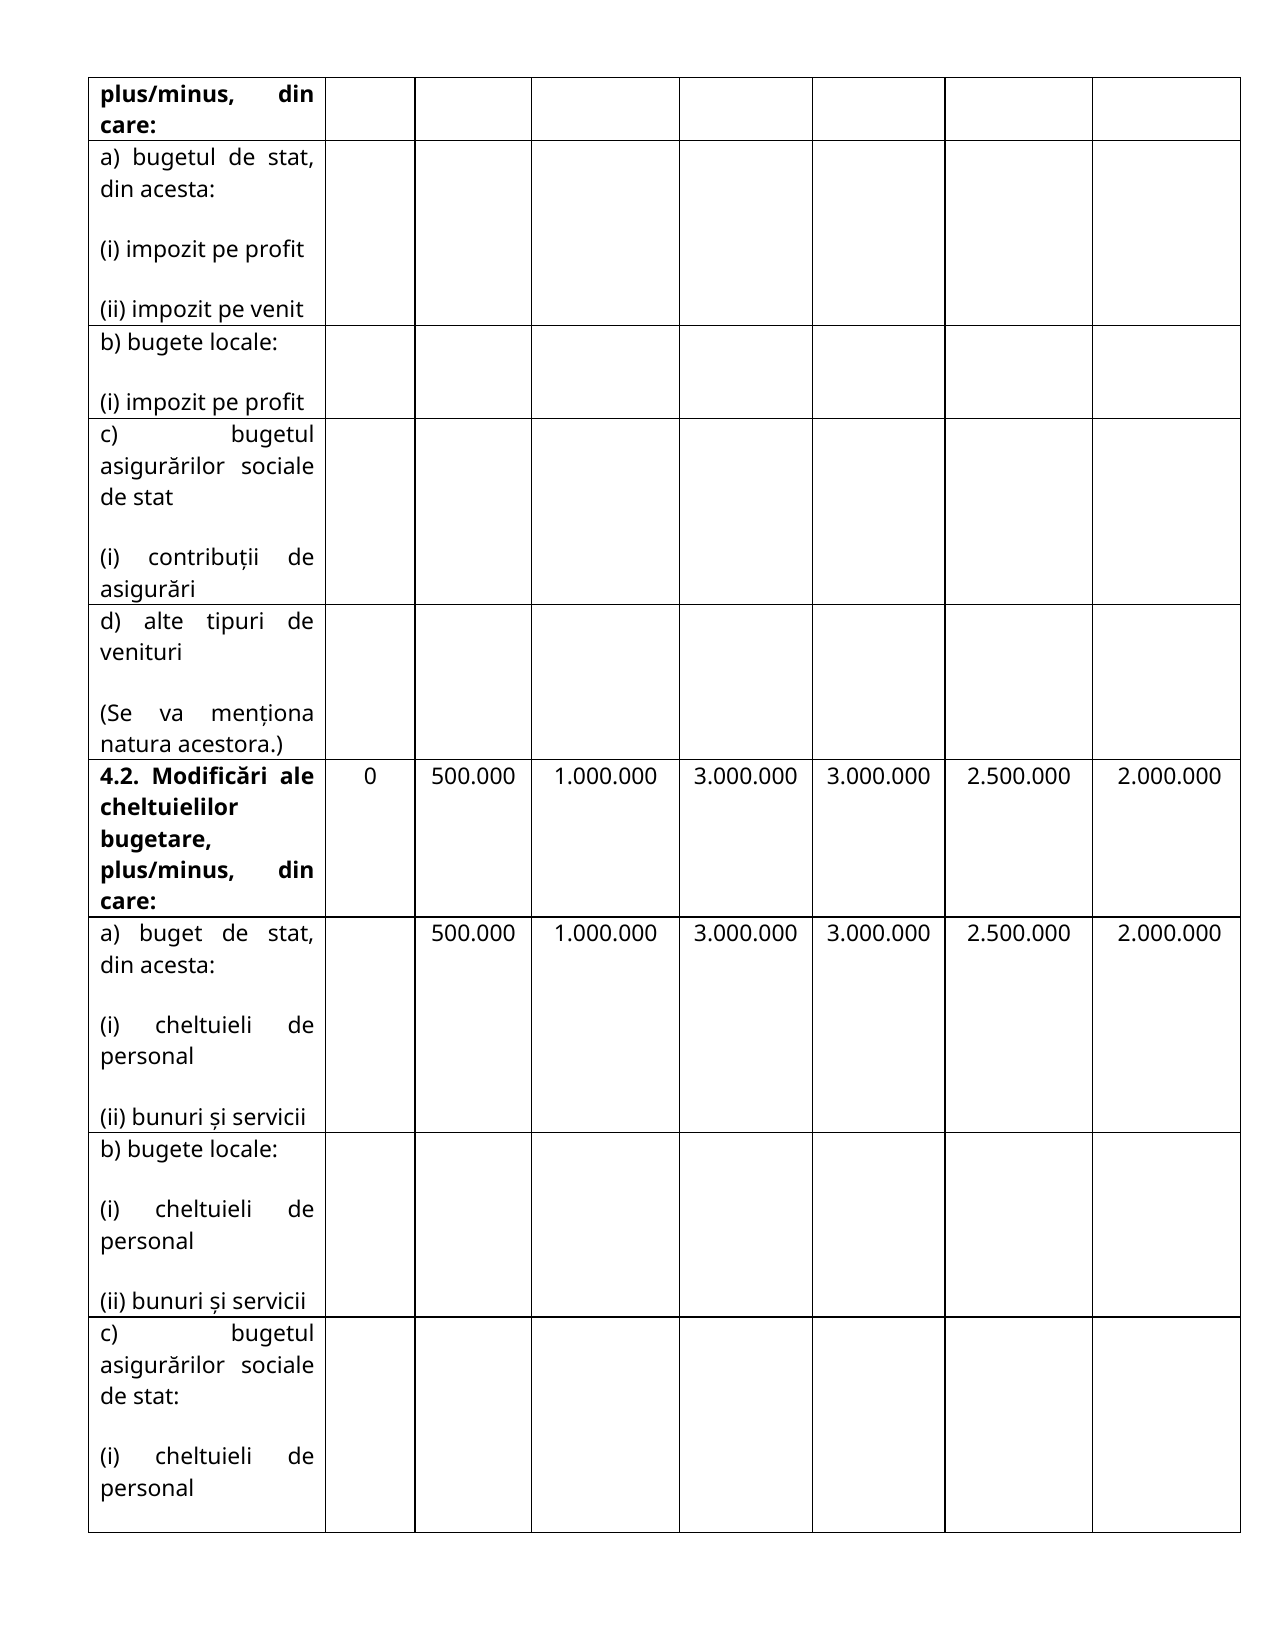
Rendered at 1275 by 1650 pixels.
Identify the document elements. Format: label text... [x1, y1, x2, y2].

table_cell [1093, 141, 1240, 325]
table_cell [813, 419, 944, 604]
table_cell [946, 419, 1092, 604]
table_cell 3.000.000 [680, 918, 812, 1132]
table_cell 2.000.000 [1093, 918, 1240, 1132]
table_cell c) bugetul asigurărilor sociale de stat (i) contribuţii de asigurări [89, 419, 325, 604]
table_cell [813, 1318, 944, 1532]
table_cell [532, 326, 679, 417]
table_cell [416, 326, 531, 417]
table_cell 2.500.000 [946, 918, 1092, 1132]
table_cell [680, 78, 812, 140]
table_cell [1093, 1133, 1240, 1316]
table_cell [532, 1318, 679, 1532]
table_cell [946, 78, 1092, 140]
table_cell [326, 141, 414, 325]
table_cell [813, 78, 944, 140]
table_cell d) alte tipuri de venituri (Se va menționa natura acestora.) [89, 605, 325, 759]
table_cell [416, 1318, 531, 1532]
table_cell 2.500.000 [946, 760, 1092, 916]
table_cell [1093, 419, 1240, 604]
table_cell 500.000 [416, 918, 531, 1132]
table_cell [326, 1318, 414, 1532]
table_cell 2.000.000 [1093, 760, 1240, 916]
table_cell [946, 141, 1092, 325]
table_cell [1093, 78, 1240, 140]
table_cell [89, 1318, 325, 1532]
table_cell [1093, 605, 1240, 759]
table_cell [813, 141, 944, 325]
table_cell [326, 1133, 414, 1316]
table_cell [1093, 1318, 1240, 1532]
table_cell 3.000.000 [680, 760, 812, 916]
table_cell 1.000.000 [532, 918, 679, 1132]
table_cell 4.2. Modificări ale cheltuielilor bugetare, plus/minus, din care: [89, 760, 325, 916]
table_cell [946, 326, 1092, 417]
table_cell [532, 605, 679, 759]
table_cell b) bugete locale: (i) impozit pe profit [89, 326, 325, 417]
table_cell [813, 1133, 944, 1316]
table_cell [946, 605, 1092, 759]
table_cell [946, 1133, 1092, 1316]
table_cell [680, 1318, 812, 1532]
table_cell [416, 605, 531, 759]
table_cell [416, 1133, 531, 1316]
table_cell a) bugetul de stat, din acesta: (i) impozit pe profit (ii) impozit pe venit [89, 141, 325, 325]
table_cell [680, 605, 812, 759]
table_cell [532, 1133, 679, 1316]
table_cell [680, 419, 812, 604]
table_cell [89, 78, 325, 140]
table_cell a) buget de stat, din acesta: (i) cheltuieli de personal (ii) bunuri şi servicii [89, 918, 325, 1132]
table_cell 3.000.000 [813, 760, 944, 916]
table_cell [532, 78, 679, 140]
table_cell [326, 419, 414, 604]
table_cell [532, 141, 679, 325]
table_cell [416, 141, 531, 325]
table_cell [532, 419, 679, 604]
table_cell 0 [326, 760, 414, 916]
table_cell [680, 1133, 812, 1316]
table_cell [326, 326, 414, 417]
table_cell [326, 605, 414, 759]
table_cell [813, 326, 944, 417]
table_cell [680, 141, 812, 325]
table_cell 1.000.000 [532, 760, 679, 916]
table_cell [813, 605, 944, 759]
table_cell [416, 78, 531, 140]
table_cell [680, 326, 812, 417]
table_cell [416, 419, 531, 604]
table_cell 3.000.000 [813, 918, 944, 1132]
table_cell 500.000 [416, 760, 531, 916]
table_cell [946, 1318, 1092, 1532]
table_cell [1093, 326, 1240, 417]
table_cell [326, 918, 414, 1132]
table_cell [326, 78, 414, 140]
table_cell b) bugete locale: (i) cheltuieli de personal (ii) bunuri şi servicii [89, 1133, 325, 1316]
